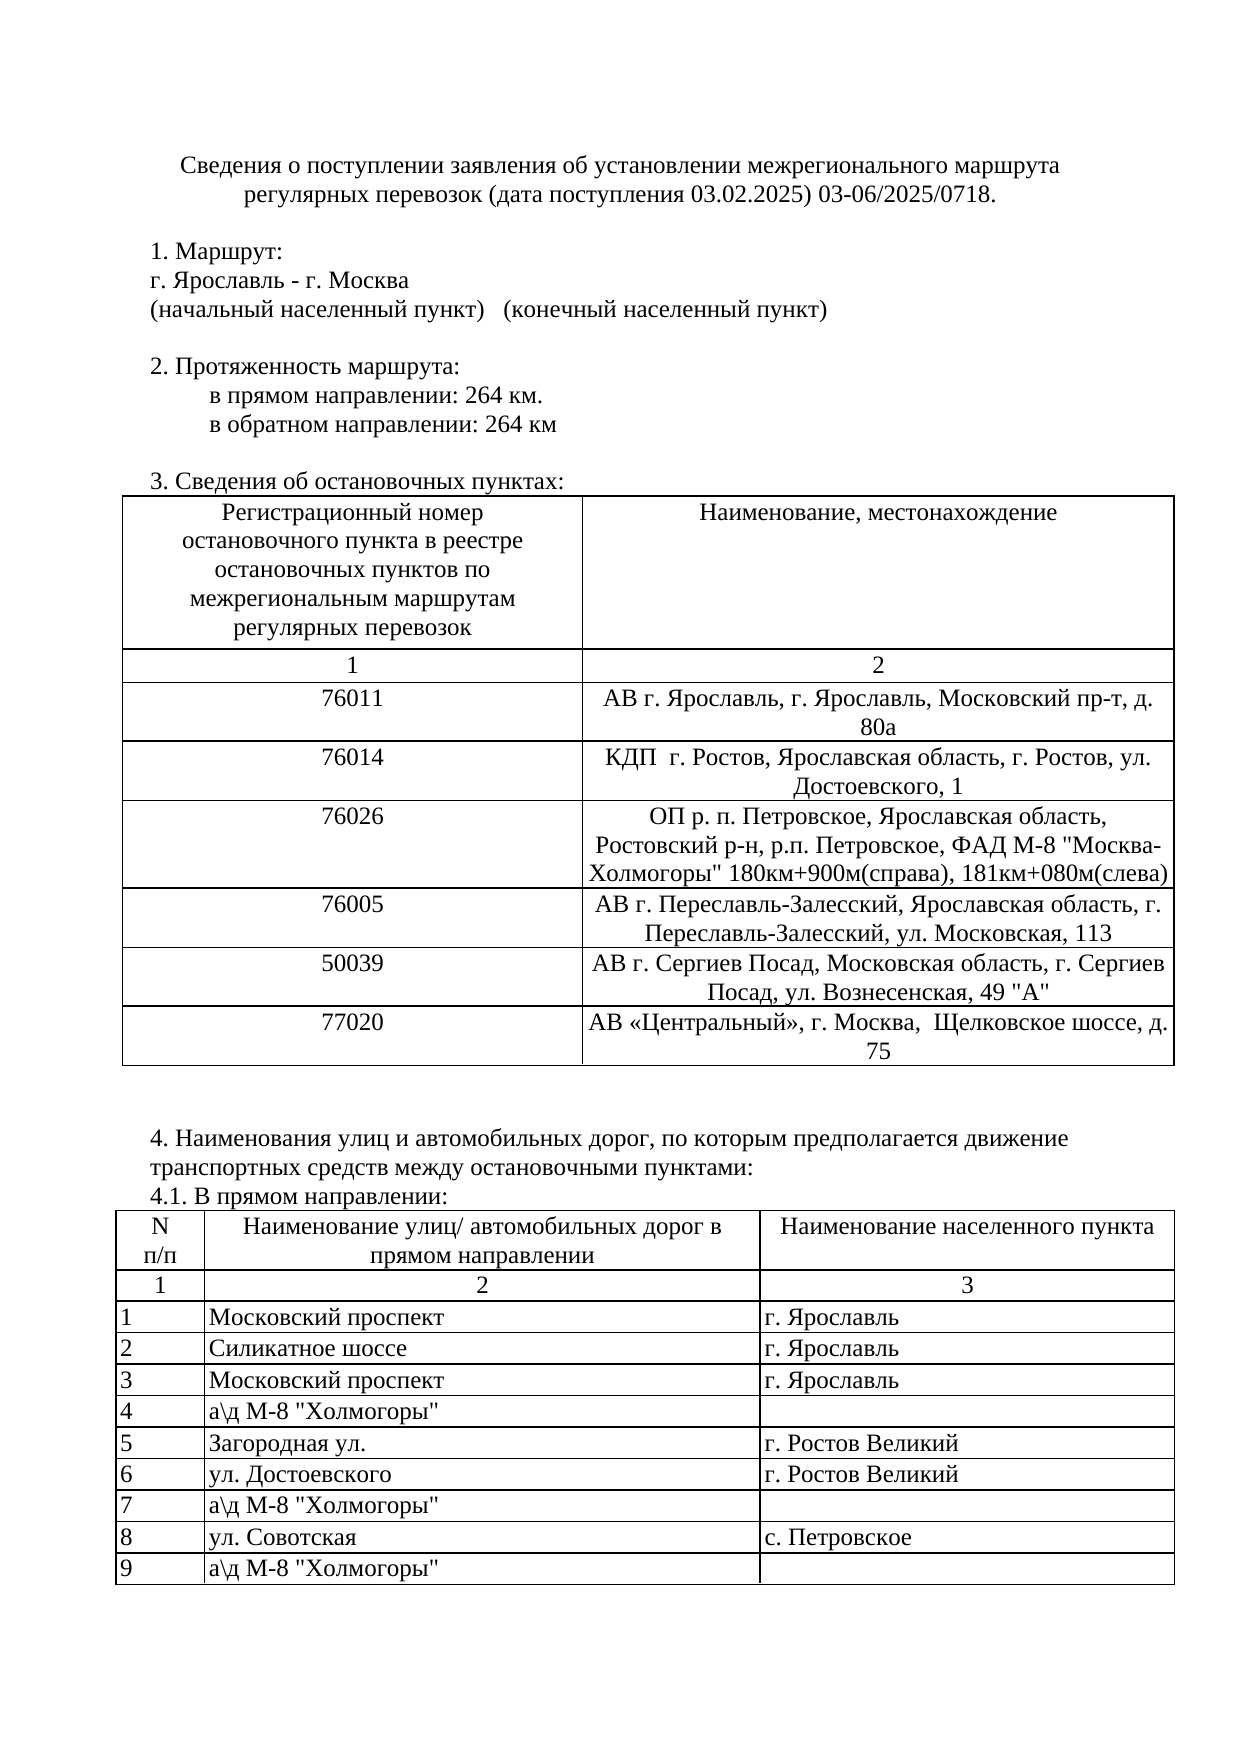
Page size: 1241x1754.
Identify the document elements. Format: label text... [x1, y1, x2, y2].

text Сведения о поступлении заявления об установлении межрегионального маршрута регулярных перевозок (дата поступления 03.02.2025) 03-06/2025/0718. [150, 150, 1090, 207]
table_cell [761, 1554, 1174, 1583]
table_cell [761, 1491, 1174, 1521]
text г. Ярославль - г. Москва [150, 265, 1090, 294]
table_header Наименование улиц/ автомобильных дорог в прямом направлении [205, 1211, 759, 1269]
table_cell 6 [117, 1459, 204, 1489]
table_header Наименование, местонахождение [583, 497, 1173, 648]
table_cell 3 [761, 1271, 1174, 1300]
table_cell АВ г. Сергиев Посад, Московская область, г. Сергиев Посад, ул. Вознесенская, 49 "А" [583, 948, 1173, 1005]
table_cell 8 [117, 1522, 204, 1552]
table_cell 76005 [123, 889, 582, 946]
table_cell г. Ростов Великий [761, 1459, 1174, 1489]
table_cell 5 [117, 1428, 204, 1458]
table_cell 4 [117, 1396, 204, 1426]
table_cell 3 [117, 1365, 204, 1395]
text в обратном направлении: 264 км [150, 409, 1090, 437]
text 3. Сведения об остановочных пунктах: [150, 466, 1090, 495]
table_cell 1 [117, 1302, 204, 1332]
table_header N п/п [117, 1211, 204, 1269]
table_cell Московский проспект [205, 1302, 759, 1332]
table_cell 50039 [123, 948, 582, 1005]
text в прямом направлении: 264 км. [150, 380, 1090, 409]
table_cell ул. Совотская [205, 1522, 759, 1552]
table_cell 76011 [123, 683, 582, 740]
table_cell АВ г. Ярославль, г. Ярославль, Московский пр-т, д. 80а [583, 683, 1173, 740]
table_cell 7 [117, 1491, 204, 1521]
text (начальный населенный пункт) (конечный населенный пункт) [150, 294, 1090, 322]
table_cell Силикатное шоссе [205, 1333, 759, 1363]
table_cell а\д М-8 "Холмогоры" [205, 1491, 759, 1521]
table_cell 1 [117, 1271, 204, 1300]
table_cell 2 [583, 650, 1173, 681]
table_cell г. Ярославль [761, 1365, 1174, 1395]
table_cell АВ г. Переславль-Залесский, Ярославская область, г. Переславль-Залесский, ул. Московская, 113 [583, 889, 1173, 946]
table_cell 2 [205, 1271, 759, 1300]
table_header Регистрационный номер остановочного пункта в реестре остановочных пунктов по межрегиональным маршрутам регулярных перевозок [123, 497, 582, 648]
table_cell Московский проспект [205, 1365, 759, 1395]
table_cell 76026 [123, 801, 582, 887]
table_cell 2 [117, 1333, 204, 1363]
table_cell с. Петровское [761, 1522, 1174, 1552]
table_cell 1 [123, 650, 582, 681]
text 4. Наименования улиц и автомобильных дорог, по которым предполагается движение транспортных средств между остановочными пунктами: [150, 1123, 1090, 1181]
table_cell 9 [117, 1554, 204, 1583]
table_header Наименование населенного пункта [761, 1211, 1174, 1269]
table_cell а\д М-8 "Холмогоры" [205, 1554, 759, 1583]
table_cell 76014 [123, 742, 582, 799]
table_cell Загородная ул. [205, 1428, 759, 1458]
table_cell г. Ярославль [761, 1333, 1174, 1363]
table_cell а\д М-8 "Холмогоры" [205, 1396, 759, 1426]
table_cell 77020 [123, 1007, 582, 1064]
table_cell г. Ярославль [761, 1302, 1174, 1332]
text 4.1. В прямом направлении: [150, 1181, 1090, 1210]
table_cell КДП г. Ростов, Ярославская область, г. Ростов, ул. Достоевского, 1 [583, 742, 1173, 799]
table_cell АВ «Центральный», г. Москва, Щелковское шоссе, д. 75 [583, 1007, 1173, 1064]
text 1. Маршрут: [150, 236, 1090, 265]
table_cell [761, 1396, 1174, 1426]
table_cell г. Ростов Великий [761, 1428, 1174, 1458]
table_cell ул. Достоевского [205, 1459, 759, 1489]
table_cell ОП р. п. Петровское, Ярославская область, Ростовский р-н, р.п. Петровское, ФАД М-8 "Москва-Холмогоры" 180км+900м(справа), 181км+080м(слева) [583, 801, 1173, 887]
text 2. Протяженность маршрута: [150, 351, 1090, 380]
